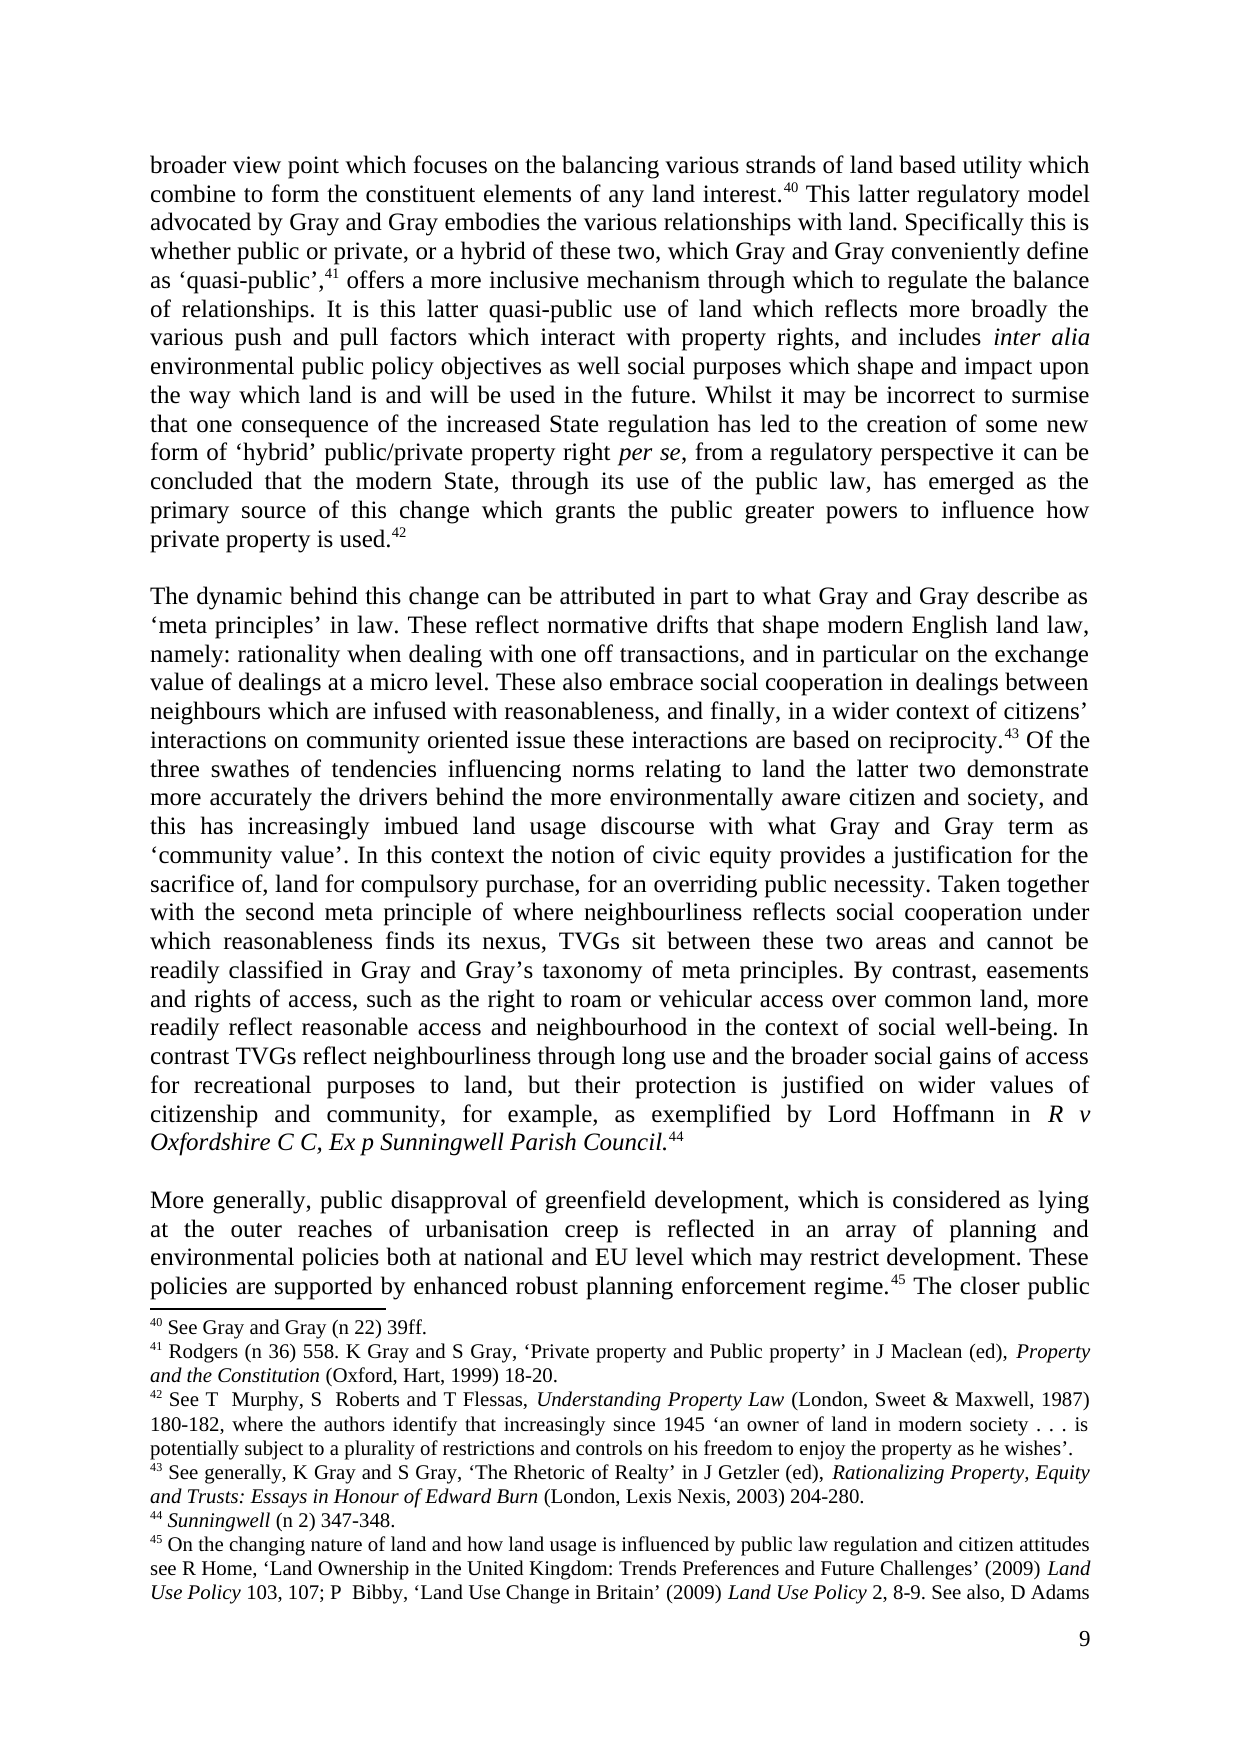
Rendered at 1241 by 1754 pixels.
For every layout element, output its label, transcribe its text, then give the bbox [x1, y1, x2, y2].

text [150, 150, 1090, 552]
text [150, 1185, 1090, 1300]
text The dynamic behind this change can be attributed in part to what Gray and Gray describe as ‘meta principles’ in law. These reflect normative drifts that shape modern English land law, namely: rationality when dealing with one off transactions, and in particular on the exchange value of dealings at a micro level. These also embrace social cooperation in dealings between neighbours which are infused with reasonableness, and finally, in a wider context of citizens’ interactions on community oriented issue these interactions are based on reciprocity. Of the three swathes of tendencies influencing norms relating to land the latter two demonstrate more accurately the drivers behind the more environmentally aware citizen and society, and this has increasingly imbued land usage discourse with what Gray and Gray term as ‘community value’. In this context the notion of civic equity provides a justification for the sacrifice of, land for compulsory purchase, for an overriding public necessity. Taken together with the second meta principle of where neighbourliness reflects social cooperation under which reasonableness finds its nexus, TVGs sit between these two areas and cannot be readily classified in Gray and Gray’s taxonomy of meta principles. By contrast, easements and rights of access, such as the right to roam or vehicular access over common land, more readily reflect reasonable access and neighbourhood in the context of social well-being. In contrast TVGs reflect neighbourliness through long use and the broader social gains of access for recreational purposes to land, but their protection is justified on wider values of citizenship and community, for example, as exemplified by Lord Hoffmann in R v Oxfordshire C C, Ex p Sunningwell Parish Council. [150, 581, 1090, 1156]
